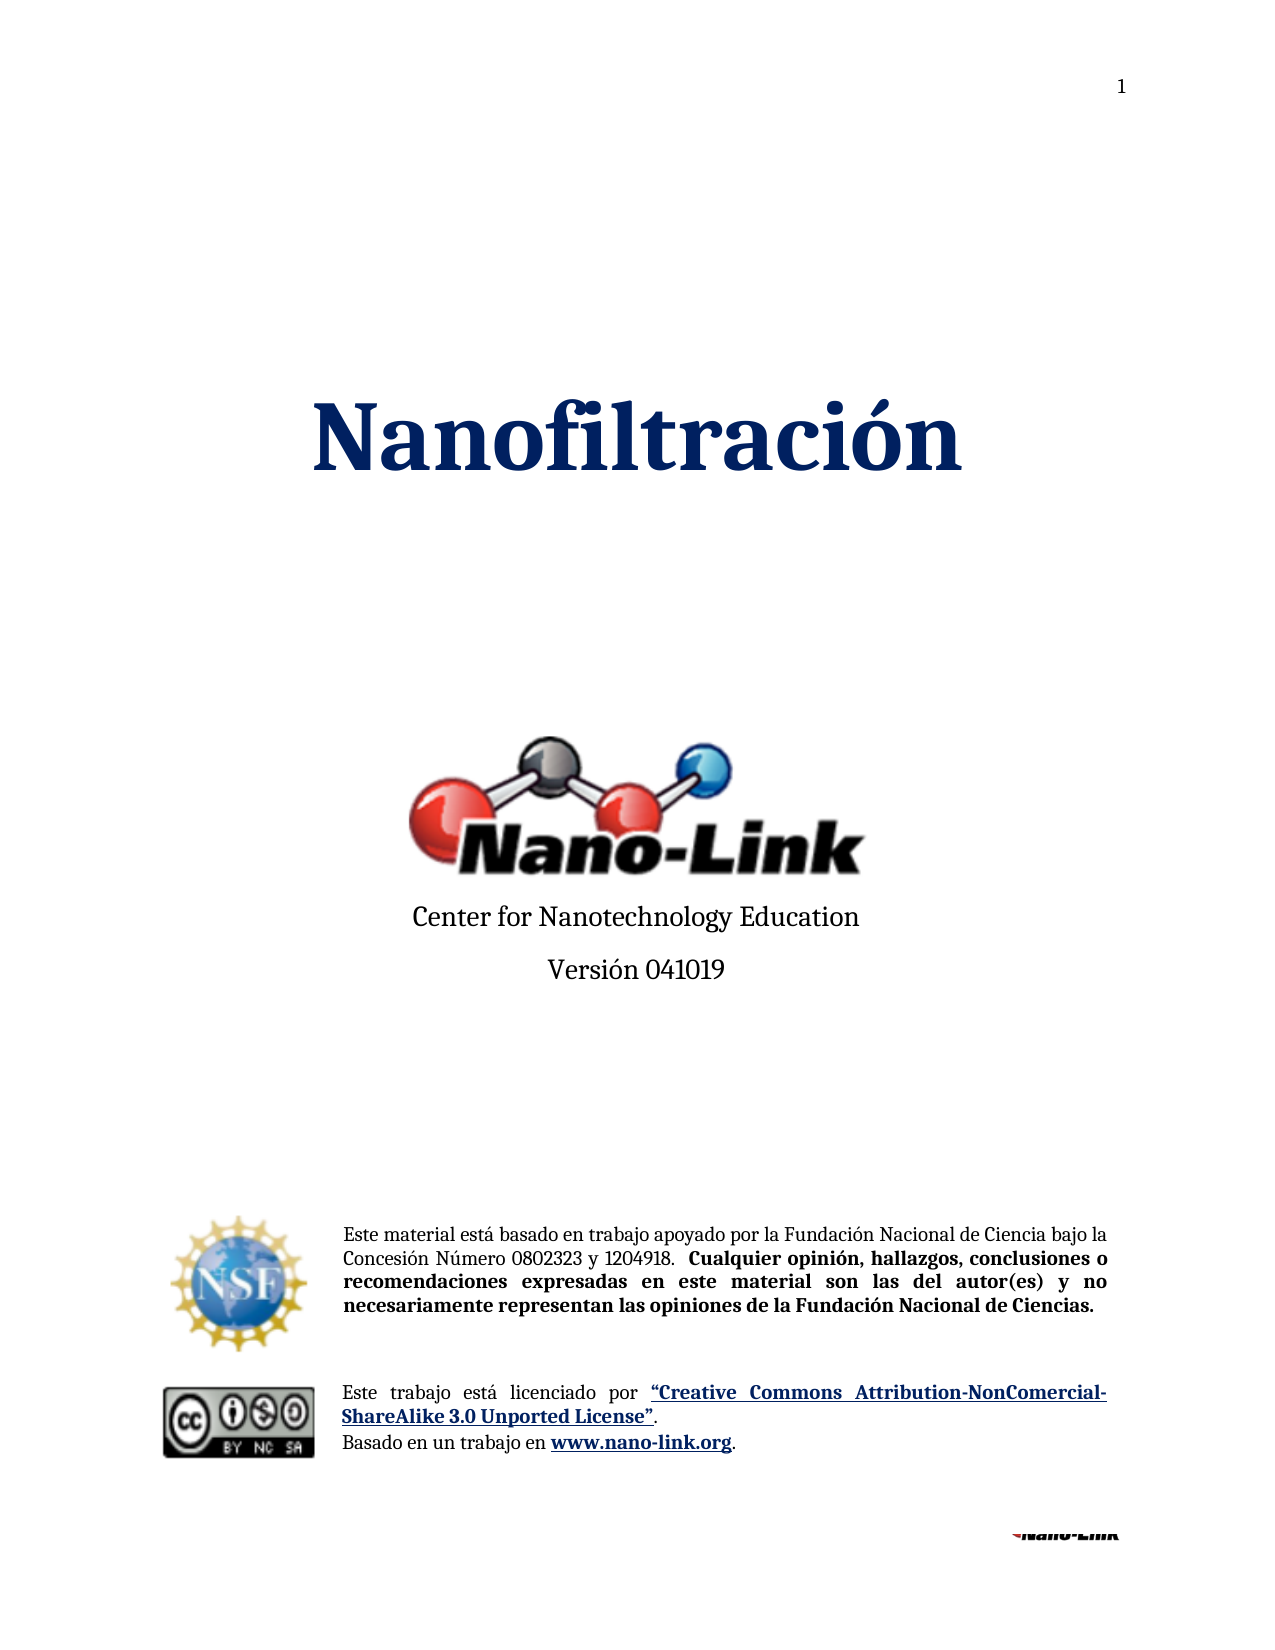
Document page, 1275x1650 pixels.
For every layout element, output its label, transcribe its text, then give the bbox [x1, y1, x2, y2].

picture [158, 1205, 328, 1477]
picture [381, 725, 894, 891]
text Nanofiltración [150, 380, 1125, 495]
picture [1007, 1497, 1125, 1547]
